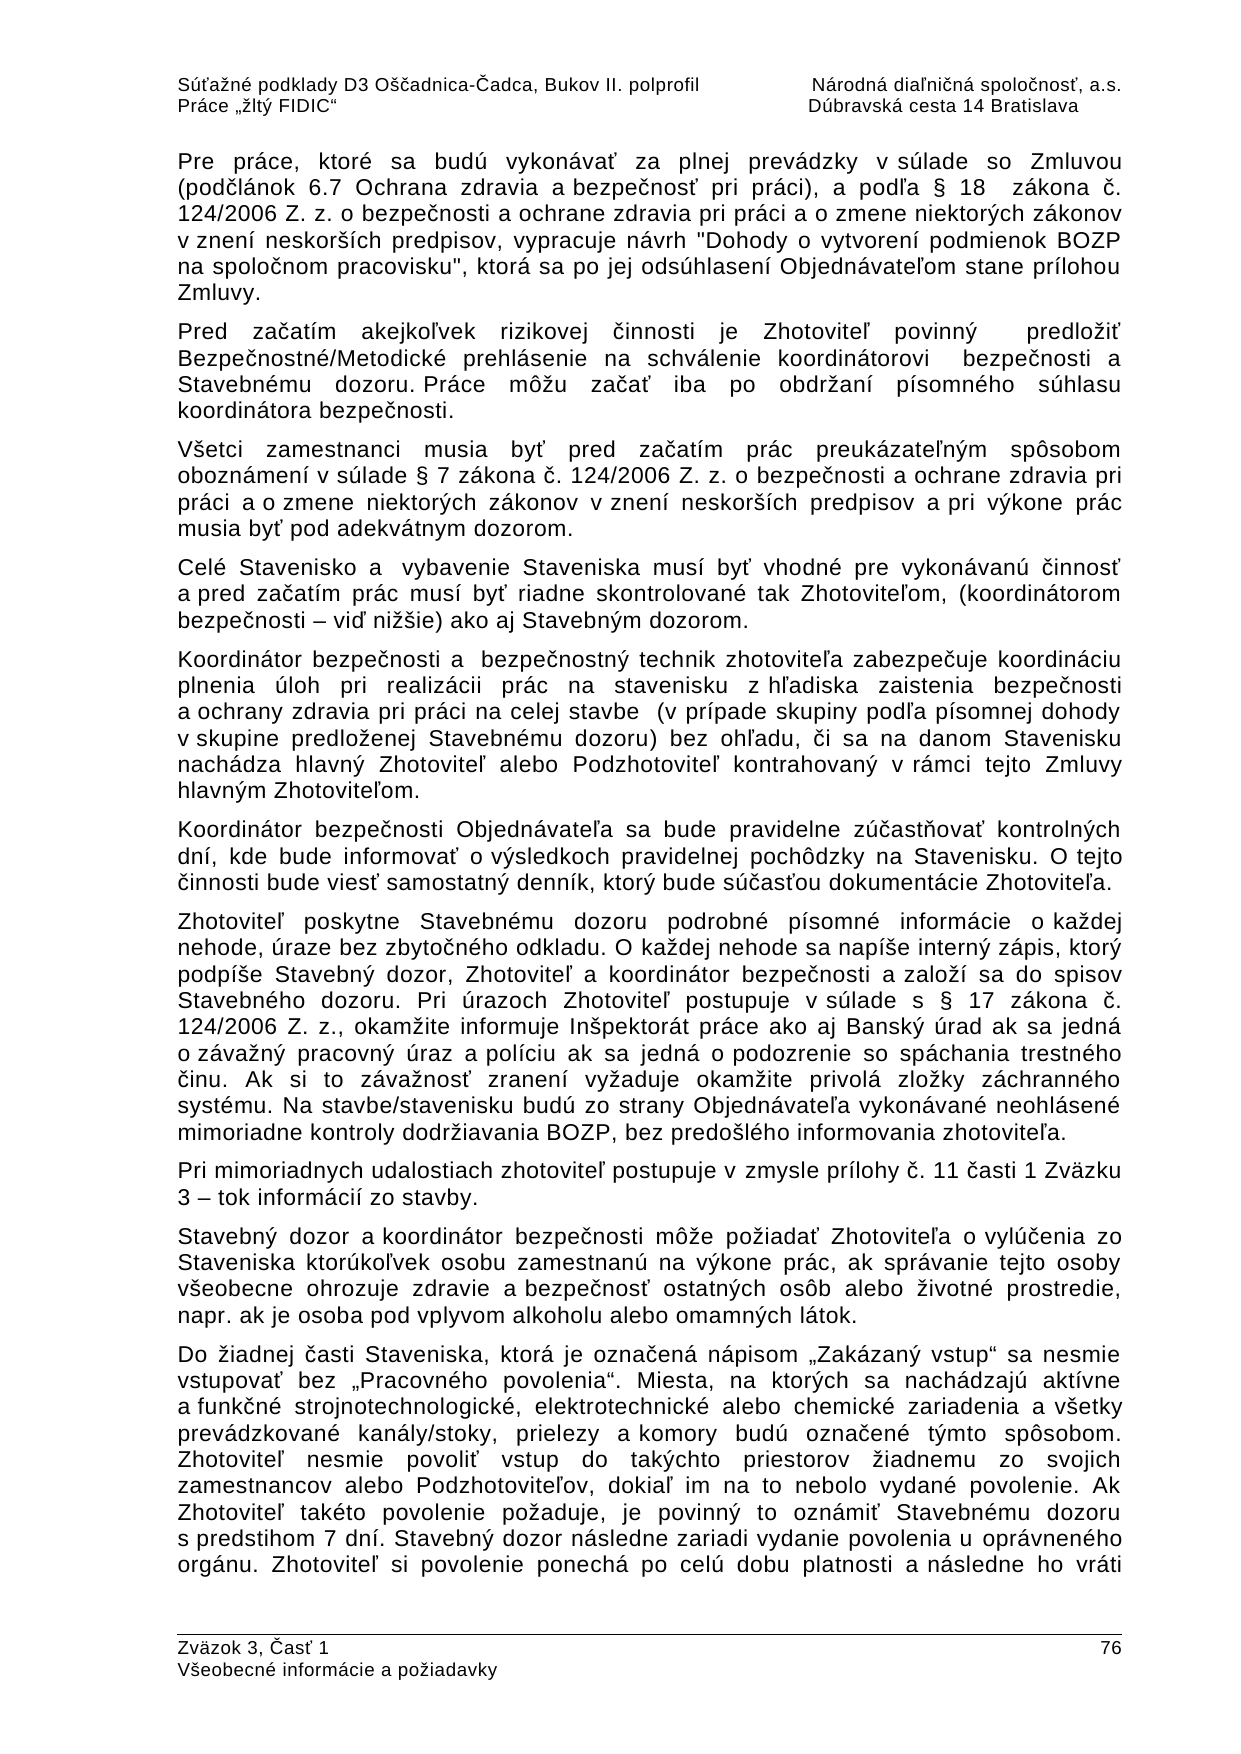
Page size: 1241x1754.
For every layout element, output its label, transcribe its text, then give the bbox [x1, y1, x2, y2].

text Celé Stavenisko a vybavenie Staveniska musí byť vhodné pre vykonávanú činnosť a pred začatím prác musí byť riadne skontrolované tak Zhotoviteľom, (koordinátorom bezpečnosti – viď nižšie) ako aj Stavebným dozorom. [177, 554, 1122, 633]
text Pred začatím akejkoľvek rizikovej činnosti je Zhotoviteľ povinný predložiť Bezpečnostné/Metodické prehlásenie na schválenie koordinátorovi bezpečnosti a Stavebnému dozoru. Práce môžu začať iba po obdržaní písomného súhlasu koordinátora bezpečnosti. [177, 318, 1122, 424]
text Koordinátor bezpečnosti Objednávateľa sa bude pravidelne zúčastňovať kontrolných dní, kde bude informovať o výsledkoch pravidelnej pochôdzky na Stavenisku. O tejto činnosti bude viesť samostatný denník, ktorý bude súčasťou dokumentácie Zhotoviteľa. [177, 816, 1122, 895]
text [177, 1341, 1122, 1578]
text Stavebný dozor a koordinátor bezpečnosti môže požiadať Zhotoviteľa o vylúčenia zo Staveniska ktorúkoľvek osobu zamestnanú na výkone prác, ak správanie tejto osoby všeobecne ohrozuje zdravie a bezpečnosť ostatných osôb alebo životné prostredie, napr. ak je osoba pod vplyvom alkoholu alebo omamných látok. [177, 1223, 1122, 1328]
text Zhotoviteľ poskytne Stavebnému dozoru podrobné písomné informácie o každej nehode, úraze bez zbytočného odkladu. O každej nehode sa napíše interný zápis, ktorý podpíše Stavebný dozor, Zhotoviteľ a koordinátor bezpečnosti a založí sa do spisov Stavebného dozoru. Pri úrazoch Zhotoviteľ postupuje v súlade s § 17 zákona č. 124/2006 Z. z., okamžite informuje Inšpektorát práce ako aj Banský úrad ak sa jedná o závažný pracovný úraz a políciu ak sa jedná o podozrenie so spáchania trestného činu. Ak si to závažnosť zranení vyžaduje okamžite privolá zložky záchranného systému. Na stavbe/stavenisku budú zo strany Objednávateľa vykonávané neohlásené mimoriadne kontroly dodržiavania BOZP, bez predošlého informovania zhotoviteľa. [177, 908, 1122, 1145]
text Pre práce, ktoré sa budú vykonávať za plnej prevádzky v súlade so Zmluvou (podčlánok 6.7 Ochrana zdravia a bezpečnosť pri práci), a podľa § 18 zákona č. 124/2006 Z. z. o bezpečnosti a ochrane zdravia pri práci a o zmene niektorých zákonov v znení neskorších predpisov, vypracuje návrh "Dohody o vytvorení podmienok BOZP na spoločnom pracovisku", ktorá sa po jej odsúhlasení Objednávateľom stane prílohou Zmluvy. [177, 148, 1122, 306]
text Všetci zamestnanci musia byť pred začatím prác preukázateľným spôsobom oboznámení v súlade § 7 zákona č. 124/2006 Z. z. o bezpečnosti a ochrane zdravia pri práci a o zmene niektorých zákonov v znení neskorších predpisov a pri výkone prác musia byť pod adekvátnym dozorom. [177, 436, 1122, 542]
text Pri mimoriadnych udalostiach zhotoviteľ postupuje v zmysle prílohy č. 11 časti 1 Zväzku 3 – tok informácií zo stavby. [177, 1157, 1122, 1210]
text Koordinátor bezpečnosti a bezpečnostný technik zhotoviteľa zabezpečuje koordináciu plnenia úloh pri realizácii prác na stavenisku z hľadiska zaistenia bezpečnosti a ochrany zdravia pri práci na celej stavbe (v prípade skupiny podľa písomnej dohody v skupine predloženej Stavebnému dozoru) bez ohľadu, či sa na danom Stavenisku nachádza hlavný Zhotoviteľ alebo Podzhotoviteľ kontrahovaný v rámci tejto Zmluvy hlavným Zhotoviteľom. [177, 646, 1122, 804]
